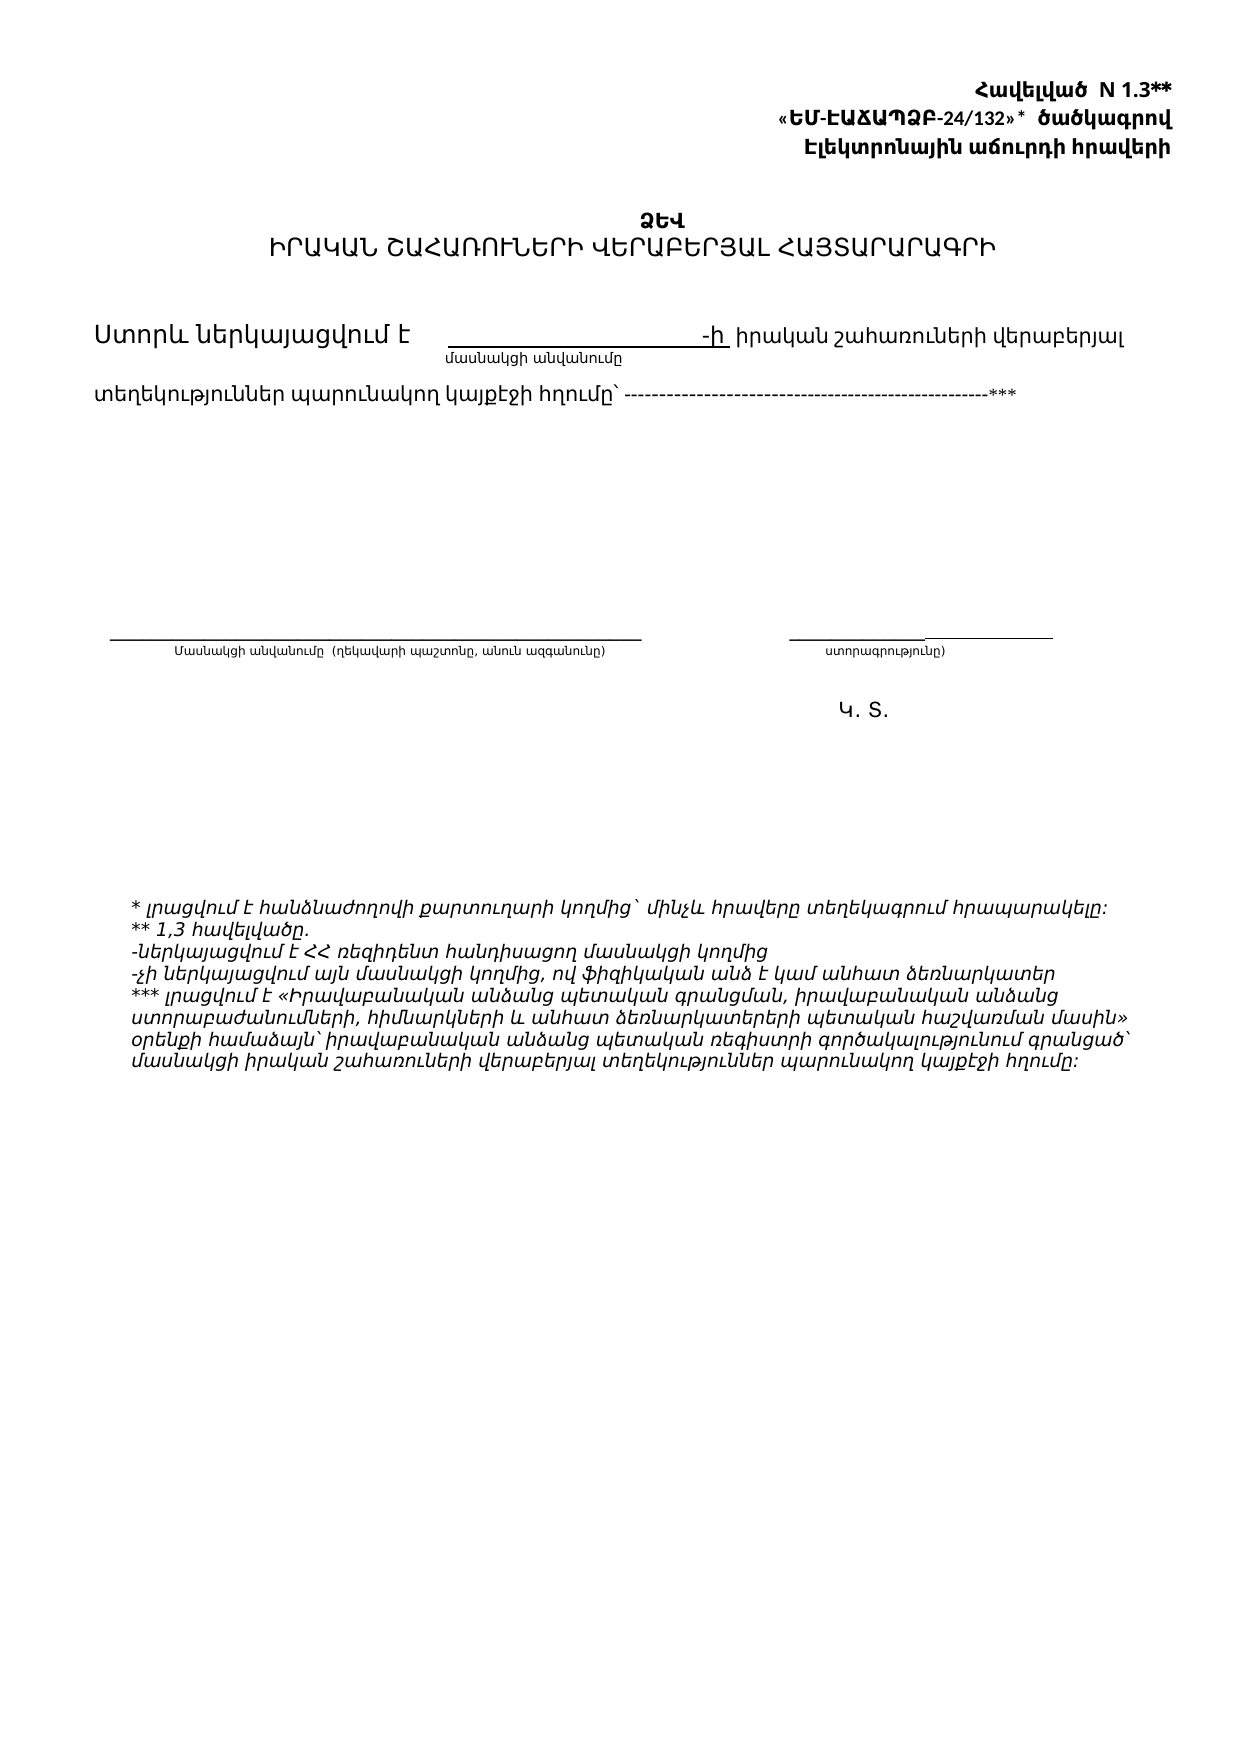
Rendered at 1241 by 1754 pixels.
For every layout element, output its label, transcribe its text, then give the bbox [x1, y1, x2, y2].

text տեղեկություններ պարունակող կայքէջի հղումը՝ ----------------------------------------------------*** [94, 379, 1171, 408]
text ԻՐԱԿԱՆ ՇԱՀԱՌՈՒՆԵՐԻ ՎԵՐԱԲԵՐՅԱԼ ՀԱՅՏԱՐԱՐԱԳՐԻ [94, 233, 1171, 262]
text * լրացվում է հանձնաժողովի քարտուղարի կողմից` մինչև հրավերը տեղեկագրում հրապարակելը: [131, 897, 1171, 919]
text *** լրացվում է «Իրավաբանական անձանց պետական գրանցման, իրավաբանական անձանց ստորաբաժանումների, հիմնարկների և անհատ ձեռնարկատերերի պետական հաշվառման մասին» օրենքի համաձայն՝ իրավաբանական անձանց պետական ռեգիստրի գործակալությունում գրանցած՝ մասնակցի իրական շահառուների վերաբերյալ տեղեկություններ պարունակող կայքէջի հղումը: [131, 985, 1171, 1072]
text ___________________________________________________ _____________ Մասնակցի անվանումը (ղեկավարի պաշտոնը, անուն ազգանունը) ստորագրությունը) [94, 617, 1171, 669]
text Էլեկտրոնային աճուրդի հրավերի [94, 132, 1171, 160]
text ** 1,3 հավելվածը․ [131, 919, 1171, 941]
text մասնակցի անվանումը [94, 350, 1171, 379]
text ՁԵՎ [94, 209, 1171, 233]
text -ներկայացվում է ՀՀ ռեզիդենտ հանդիսացող մասնակցի կողմից [131, 941, 1171, 963]
text Ստորև ներկայացվում է -ի իրական շահառուների վերաբերյալ [94, 321, 1171, 350]
text -չի ներկայացվում այն մասնակցի կողմից, ով ֆիզիկական անձ է կամ անհատ ձեռնարկատեր [131, 963, 1171, 985]
text Կ. Տ. [94, 698, 1171, 722]
text Հավելված N 1.3** [94, 75, 1171, 103]
text «ԵՄ-ԷԱՃԱՊՁԲ-24/132»* ծածկագրով [94, 103, 1171, 132]
